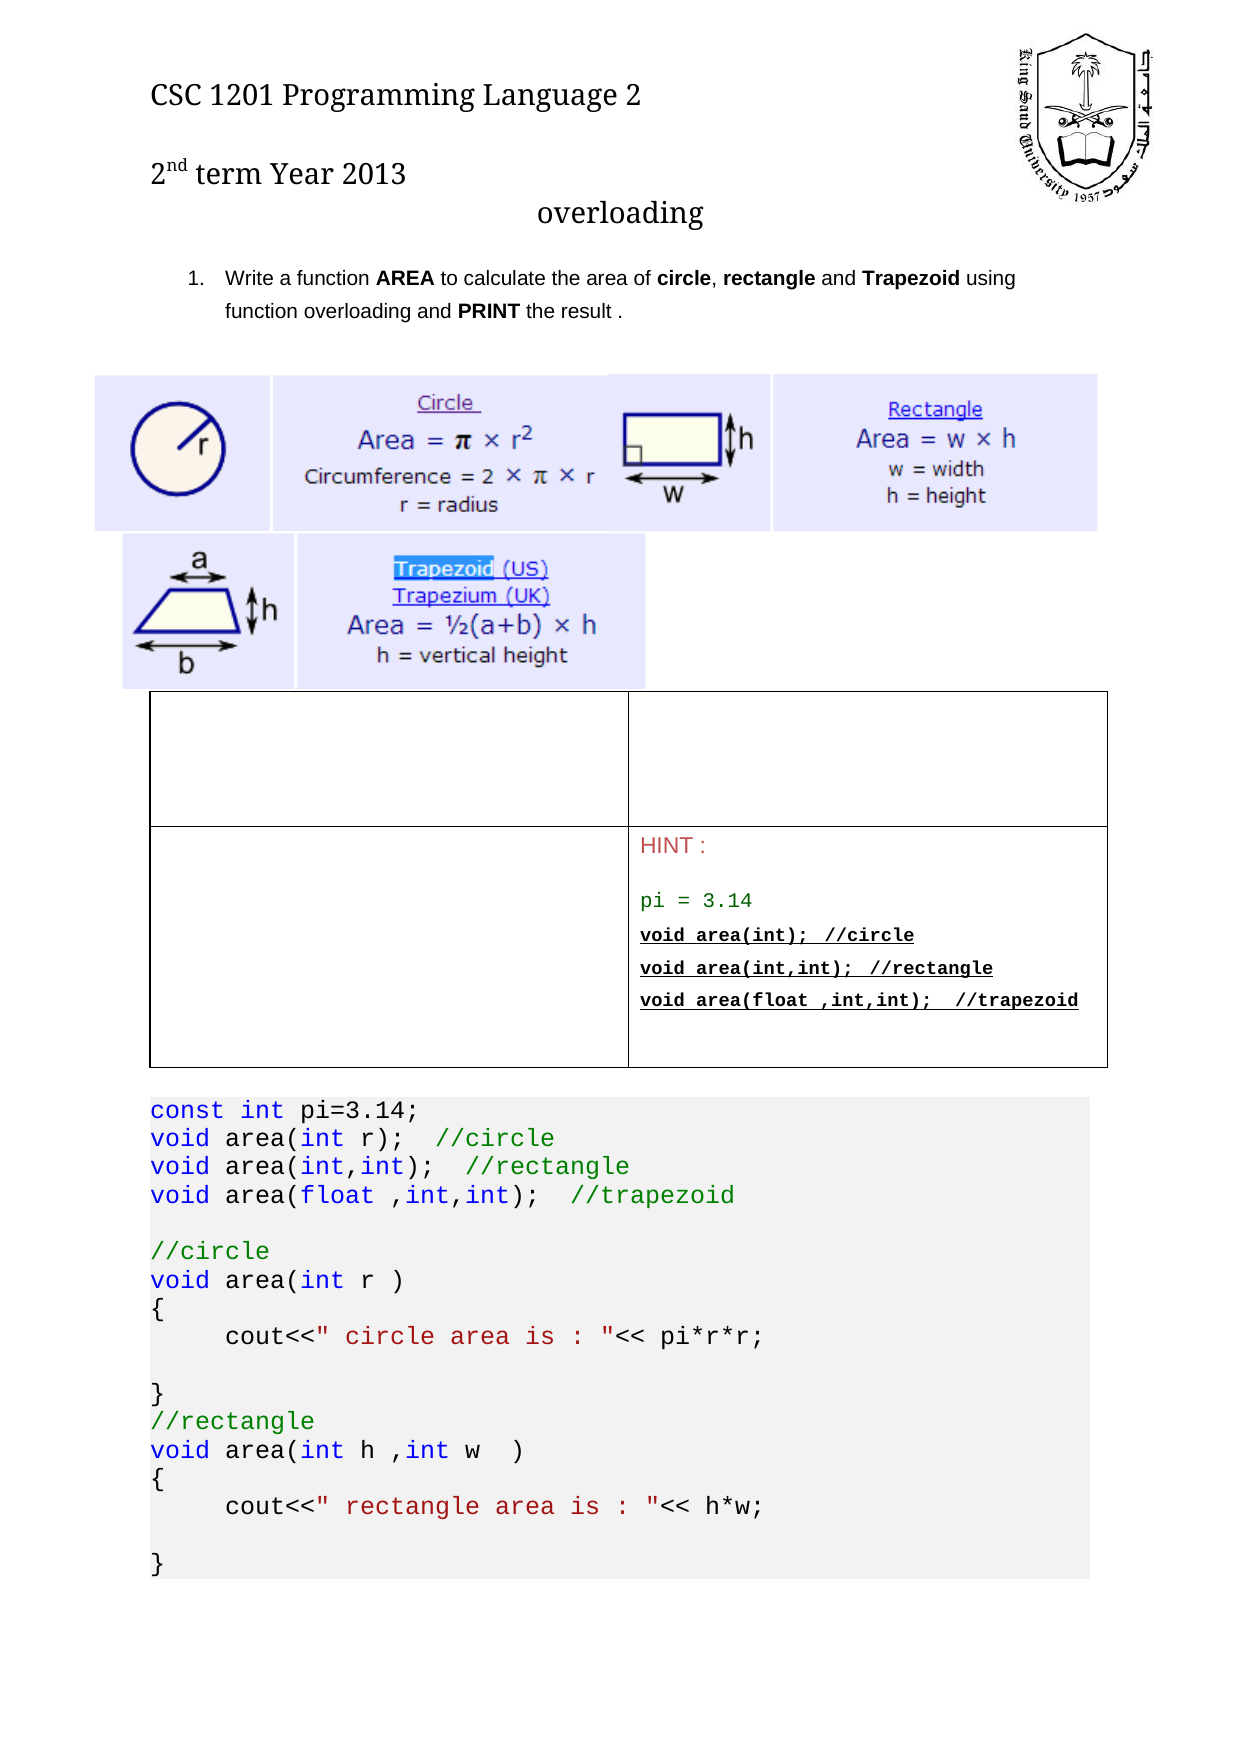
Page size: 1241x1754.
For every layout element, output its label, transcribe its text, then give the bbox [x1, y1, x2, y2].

text void area(int r ) [150, 1267, 1090, 1296]
text } [150, 1551, 1090, 1579]
text } [150, 1381, 1090, 1409]
text cout<<" rectangle area is : "<< h*w; [150, 1494, 1090, 1522]
picture [987, 21, 1181, 212]
list Write a function AREA to calculate the area of circle, rectangle and Trapezoid using function overloading and PRINT the result . [187, 259, 1090, 326]
picture [121, 532, 649, 688]
text void area(int h ,int w ) [150, 1437, 1090, 1466]
text void area(int,int); //rectangle [150, 1154, 1090, 1182]
table_cell HINT : pi = 3.14 void area(int); //circle void area(int,int); //rectangle void area(float ,int,int); //trapezoid [629, 827, 1107, 1067]
table_header [629, 692, 1107, 826]
picture [93, 374, 1097, 530]
text cout<<" circle area is : "<< pi*r*r; [150, 1324, 1090, 1352]
text //rectangle [150, 1409, 1090, 1437]
text { [150, 1466, 1090, 1494]
text //circle [150, 1239, 1090, 1267]
table_cell [151, 827, 628, 1067]
text void area(float ,int,int); //trapezoid [150, 1182, 1090, 1211]
text { [150, 1296, 1090, 1324]
text void area(int r); //circle [150, 1126, 1090, 1154]
table_header [151, 692, 628, 826]
text const int pi=3.14; [150, 1097, 1090, 1126]
